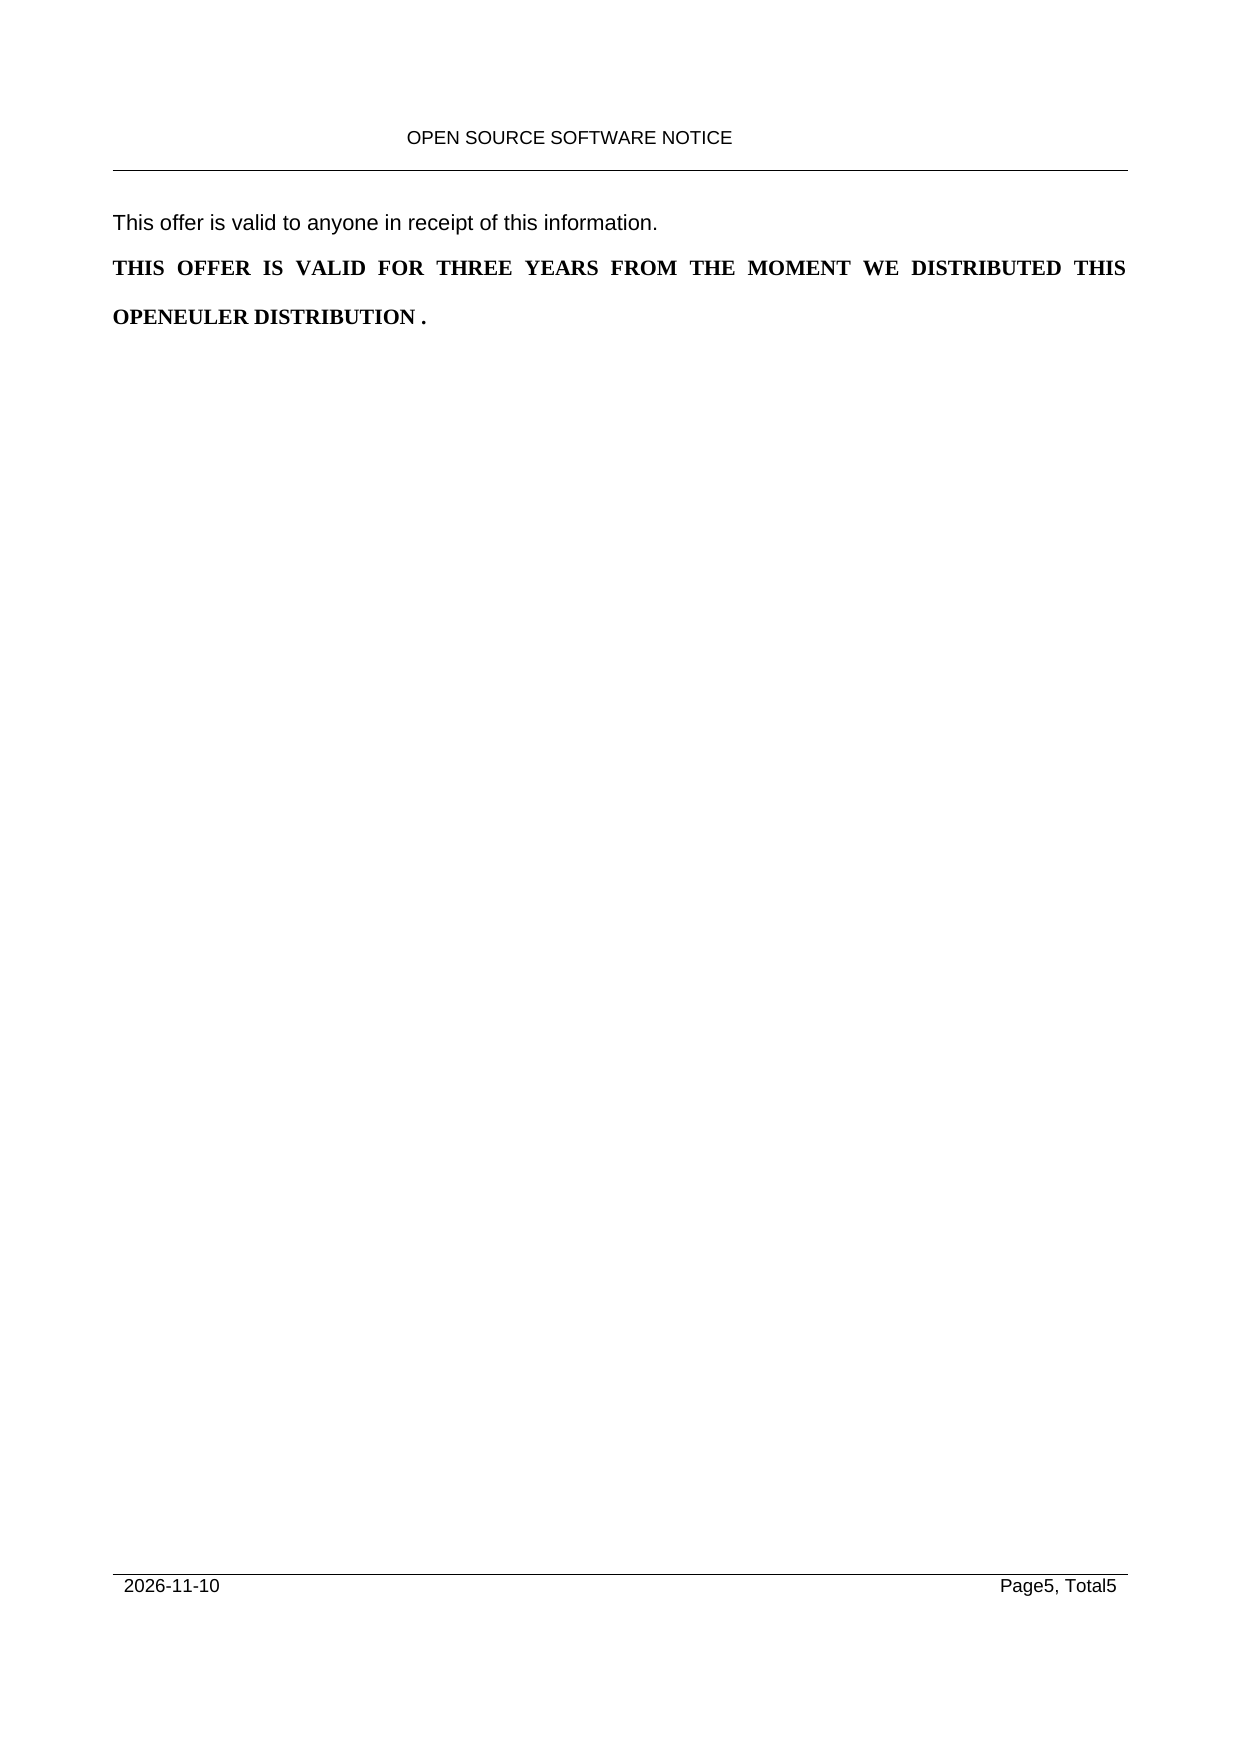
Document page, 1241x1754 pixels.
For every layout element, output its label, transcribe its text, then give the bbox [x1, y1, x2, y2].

text This offer is valid to anyone in receipt of this information. [112, 206, 1128, 239]
text THIS OFFER IS VALID FOR THREE YEARS FROM THE MOMENT WE DISTRIBUTED THIS OPENEULER DISTRIBUTION . [112, 251, 1128, 333]
